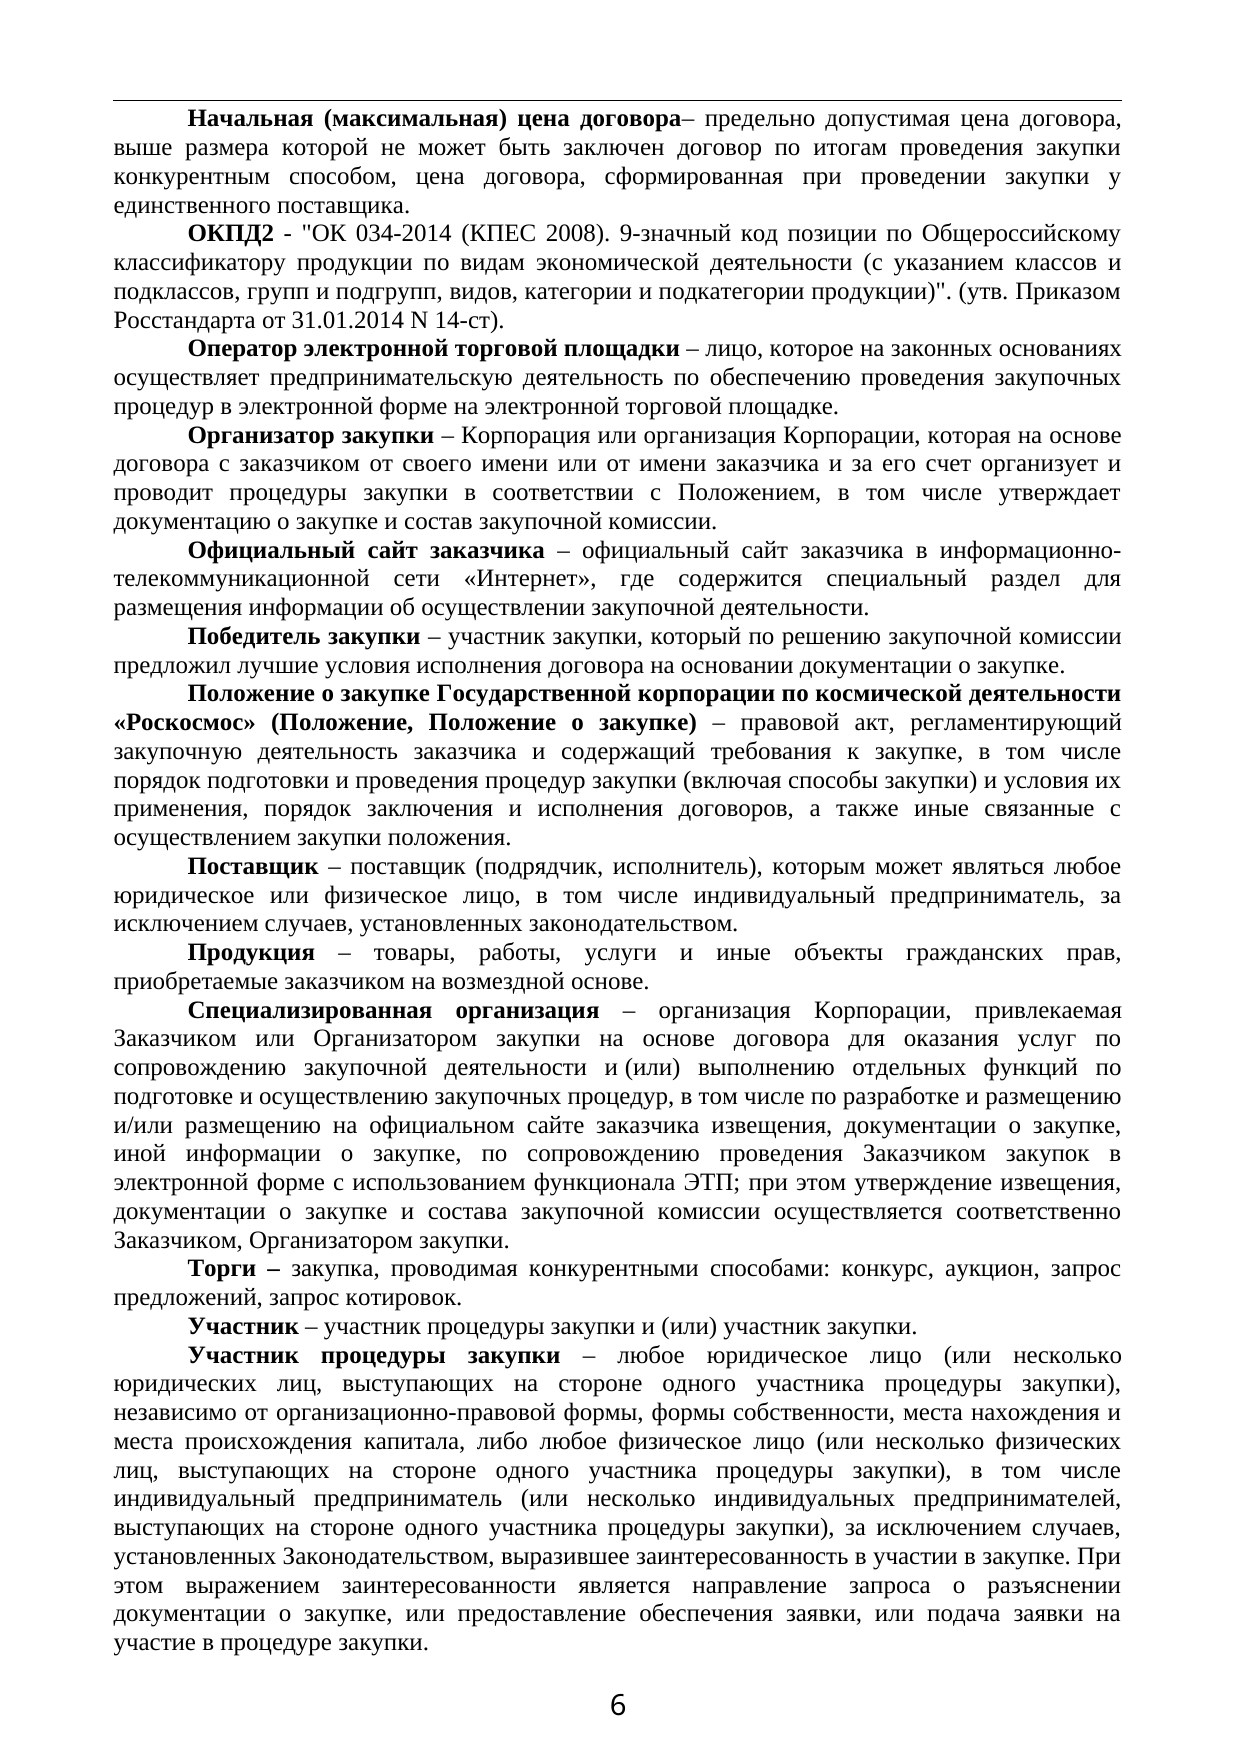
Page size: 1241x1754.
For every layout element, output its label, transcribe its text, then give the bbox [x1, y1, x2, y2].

list Поставщик – поставщик (подрядчик, исполнитель), которым может являться любое юридическое или физическое лицо, в том числе индивидуальный предприниматель, за исключением случаев, установленных законодательством. [113, 851, 1122, 937]
list Участник процедуры закупки – любое юридическое лицо (или несколько юридических лиц, выступающих на стороне одного участника процедуры закупки), независимо от организационно-правовой формы, формы собственности, места нахождения и места происхождения капитала, либо любое физическое лицо (или несколько физических лиц, выступающих на стороне одного участника процедуры закупки), в том числе индивидуальный предприниматель (или несколько индивидуальных предпринимателей, выступающих на стороне одного участника процедуры закупки), за исключением случаев, установленных Законодательством, выразившее заинтересованность в участии в закупке. При этом выражением заинтересованности является направление запроса о разъяснении документации о закупке, или предоставление обеспечения заявки, или подача заявки на участие в процедуре закупки. [113, 1340, 1122, 1656]
list Организатор закупки – Корпорация или организация Корпорации, которая на основе договора с заказчиком от своего имени или от имени заказчика и за его счет организует и проводит процедуры закупки в соответствии с Положением, в том числе утверждает документацию о закупке и состав закупочной комиссии. [113, 420, 1122, 535]
list Участник – участник процедуры закупки и (или) участник закупки. [113, 1311, 1122, 1340]
list Победитель закупки – участник закупки, который по решению закупочной комиссии предложил лучшие условия исполнения договора на основании документации о закупке. [113, 621, 1122, 678]
list Официальный сайт заказчика – официальный сайт заказчика в информационно-телекоммуникационной сети «Интернет», где содержится специальный раздел для размещения информации об осуществлении закупочной деятельности. [113, 535, 1122, 621]
list Торги – закупка, проводимая конкурентными способами: конкурс, аукцион, запрос предложений, запрос котировок. [113, 1253, 1122, 1311]
list Продукция – товары, работы, услуги и иные объекты гражданских прав, приобретаемые заказчиком на возмездной основе. [113, 937, 1122, 995]
list Оператор электронной торговой площадки – лицо, которое на законных основаниях осуществляет предпринимательскую деятельность по обеспечению проведения закупочных процедур в электронной форме на электронной торговой площадке. [113, 333, 1122, 420]
list Начальная (максимальная) цена договора– предельно допустимая цена договора, выше размера которой не может быть заключен договор по итогам проведения закупки конкурентным способом, цена договора, сформированная при проведении закупки у единственного поставщика. [113, 103, 1122, 218]
list ОКПД2 - "ОК 034-2014 (КПЕС 2008). 9-значный код позиции по Общероссийскому классификатору продукции по видам экономической деятельности (с указанием классов и подклассов, групп и подгрупп, видов, категории и подкатегории продукции)". (утв. Приказом Росстандарта от 31.01.2014 N 14-ст). [113, 218, 1122, 333]
list Специализированная организация – организация Корпорации, привлекаемая Заказчиком или Организатором закупки на основе договора для оказания услуг по сопровождению закупочной деятельности и (или) выполнению отдельных функций по подготовке и осуществлению закупочных процедур, в том числе по разработке и размещению и/или размещению на официальном сайте заказчика извещения, документации о закупке, иной информации о закупке, по сопровождению проведения Заказчиком закупок в электронной форме с использованием функционала ЭТП; при этом утверждение извещения, документации о закупке и состава закупочной комиссии осуществляется соответственно Заказчиком, Организатором закупки. [113, 995, 1122, 1253]
list Положение о закупке Государственной корпорации по космической деятельности «Роскосмос» (Положение, Положение о закупке) – правовой акт, регламентирующий закупочную деятельность заказчика и содержащий требования к закупке, в том числе порядок подготовки и проведения процедур закупки (включая способы закупки) и условия их применения, порядок заключения и исполнения договоров, а также иные связанные с осуществлением закупки положения. [113, 678, 1122, 851]
